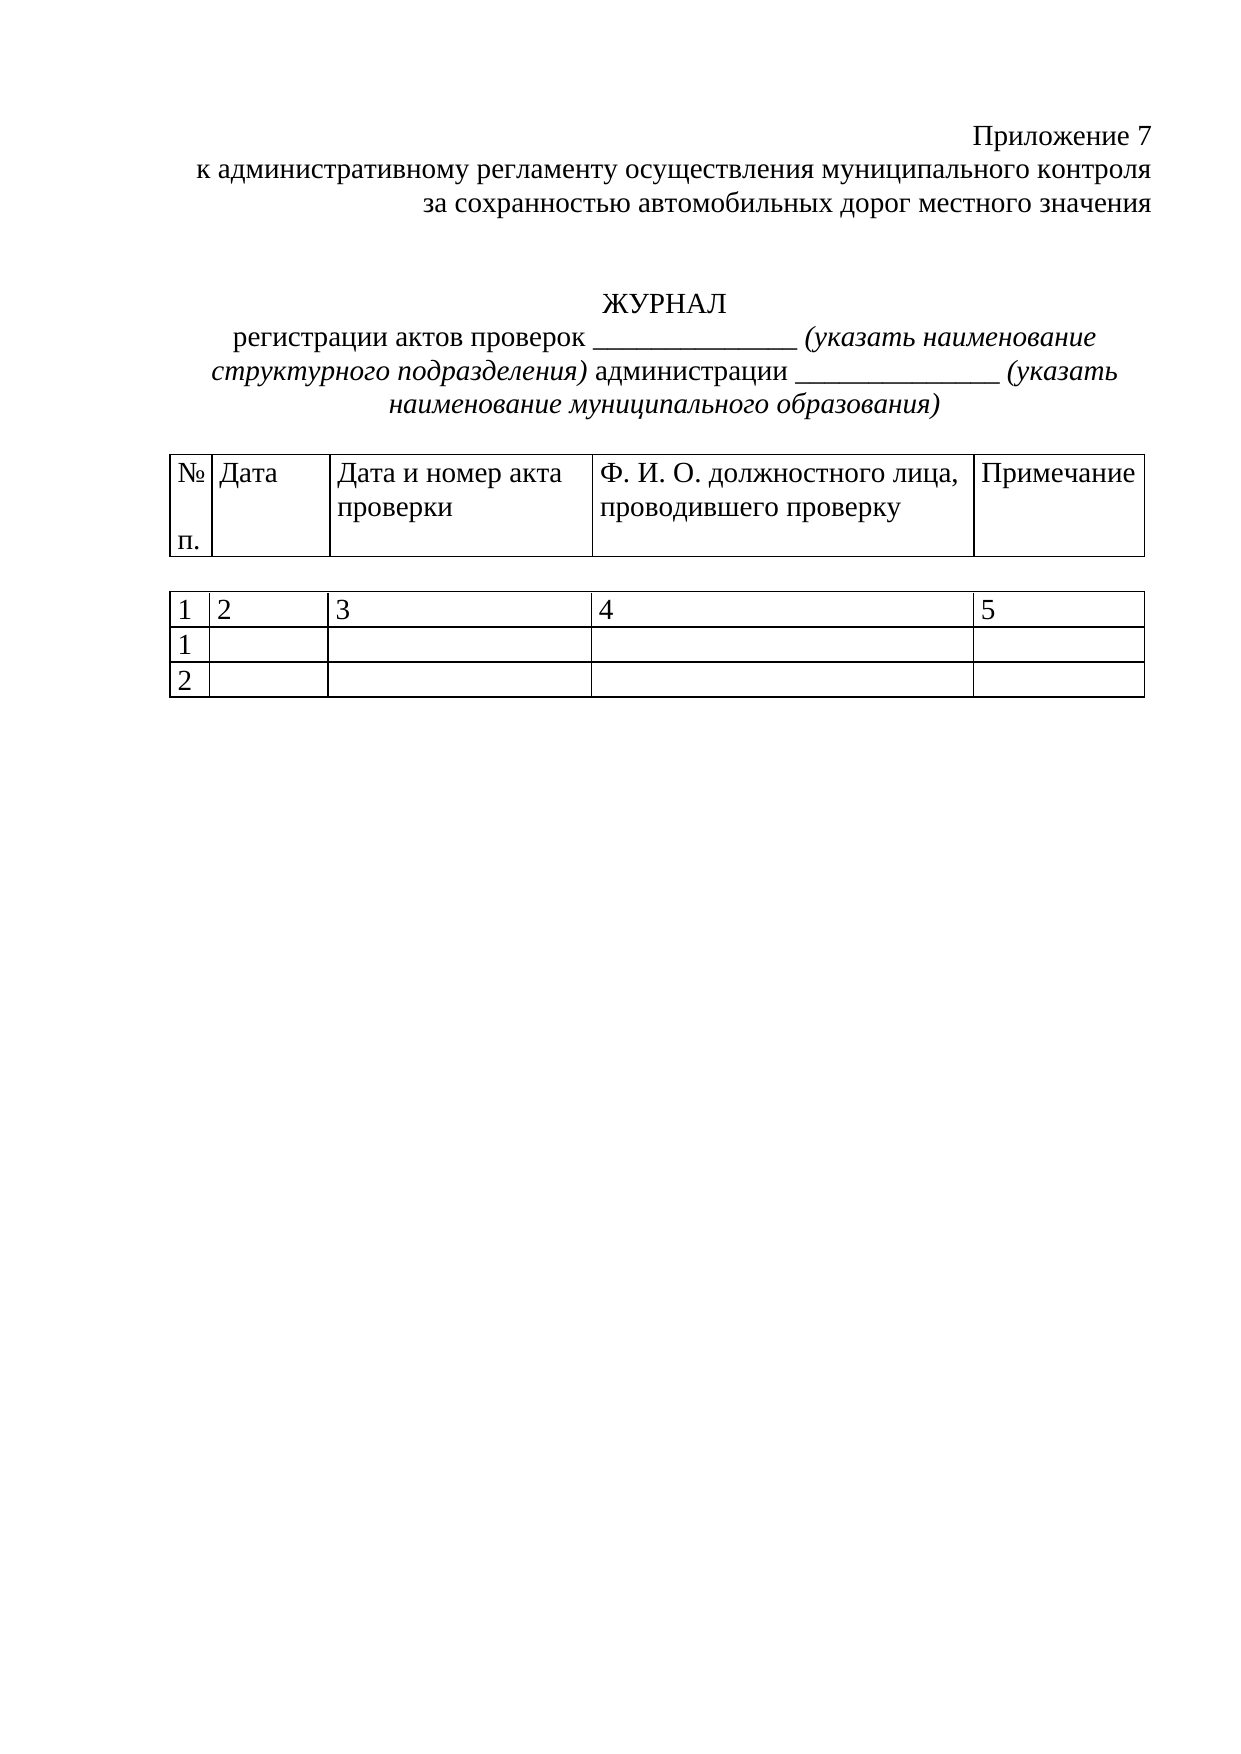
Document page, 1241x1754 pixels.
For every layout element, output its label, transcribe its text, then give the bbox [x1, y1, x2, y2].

table_header 1 [171, 592, 209, 626]
table_cell [974, 628, 1144, 661]
table_header 2 [210, 592, 328, 626]
text Приложение 7 [177, 118, 1152, 152]
table_header 4 [592, 592, 973, 626]
text регистрации актов проверок ______________ (указать наименование структурного подразделения) администрации ______________ (указать наименование муниципального образования) [177, 319, 1152, 420]
table_header Дата [213, 455, 329, 556]
table_header Примечание [975, 455, 1144, 556]
table_header 3 [329, 592, 591, 626]
table_header Дата и номер акта проверки [331, 455, 592, 556]
table_cell [329, 628, 591, 661]
table_cell [592, 628, 973, 661]
text к административному регламенту осуществления муниципального контроля за сохранностью автомобильных дорог местного значения [177, 152, 1152, 219]
table_cell [592, 663, 973, 696]
table_header Ф. И. О. должностного лица, проводившего проверку [593, 455, 973, 556]
table_cell [210, 628, 327, 661]
table_header 5 [974, 592, 1144, 626]
table_cell [210, 663, 327, 696]
table_cell [329, 663, 591, 696]
table_header № п. [171, 455, 211, 556]
table_cell [974, 663, 1144, 696]
text ЖУРНАЛ [177, 286, 1152, 319]
table_cell 1 [171, 628, 209, 661]
table_cell 2 [171, 663, 209, 696]
